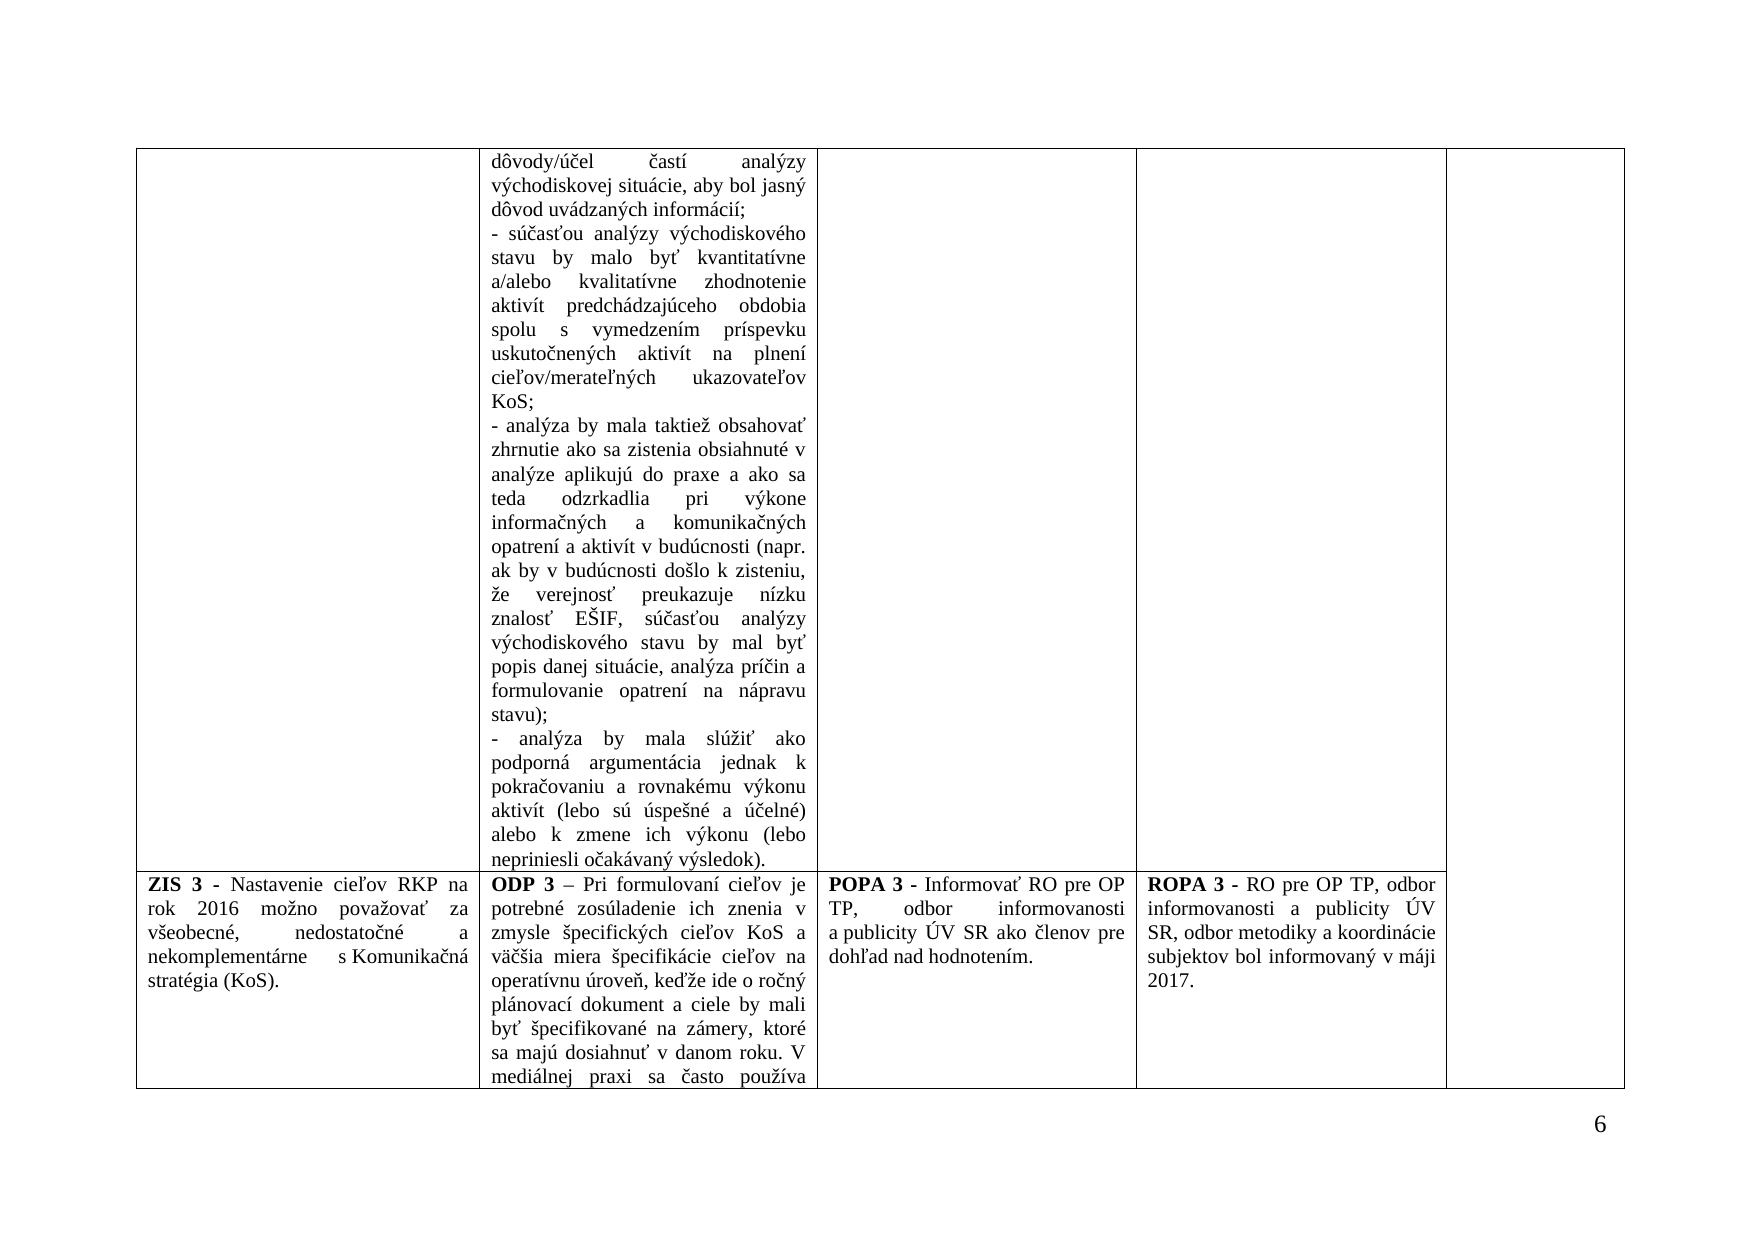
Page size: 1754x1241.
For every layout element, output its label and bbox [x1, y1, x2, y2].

table_cell [818, 149, 1136, 871]
table_cell [1137, 872, 1446, 1088]
table_cell [137, 149, 479, 871]
table_cell [137, 872, 479, 1088]
table_cell [818, 872, 1136, 1088]
table_cell [480, 872, 817, 1088]
table_cell [480, 149, 817, 871]
table_cell [1137, 149, 1446, 871]
